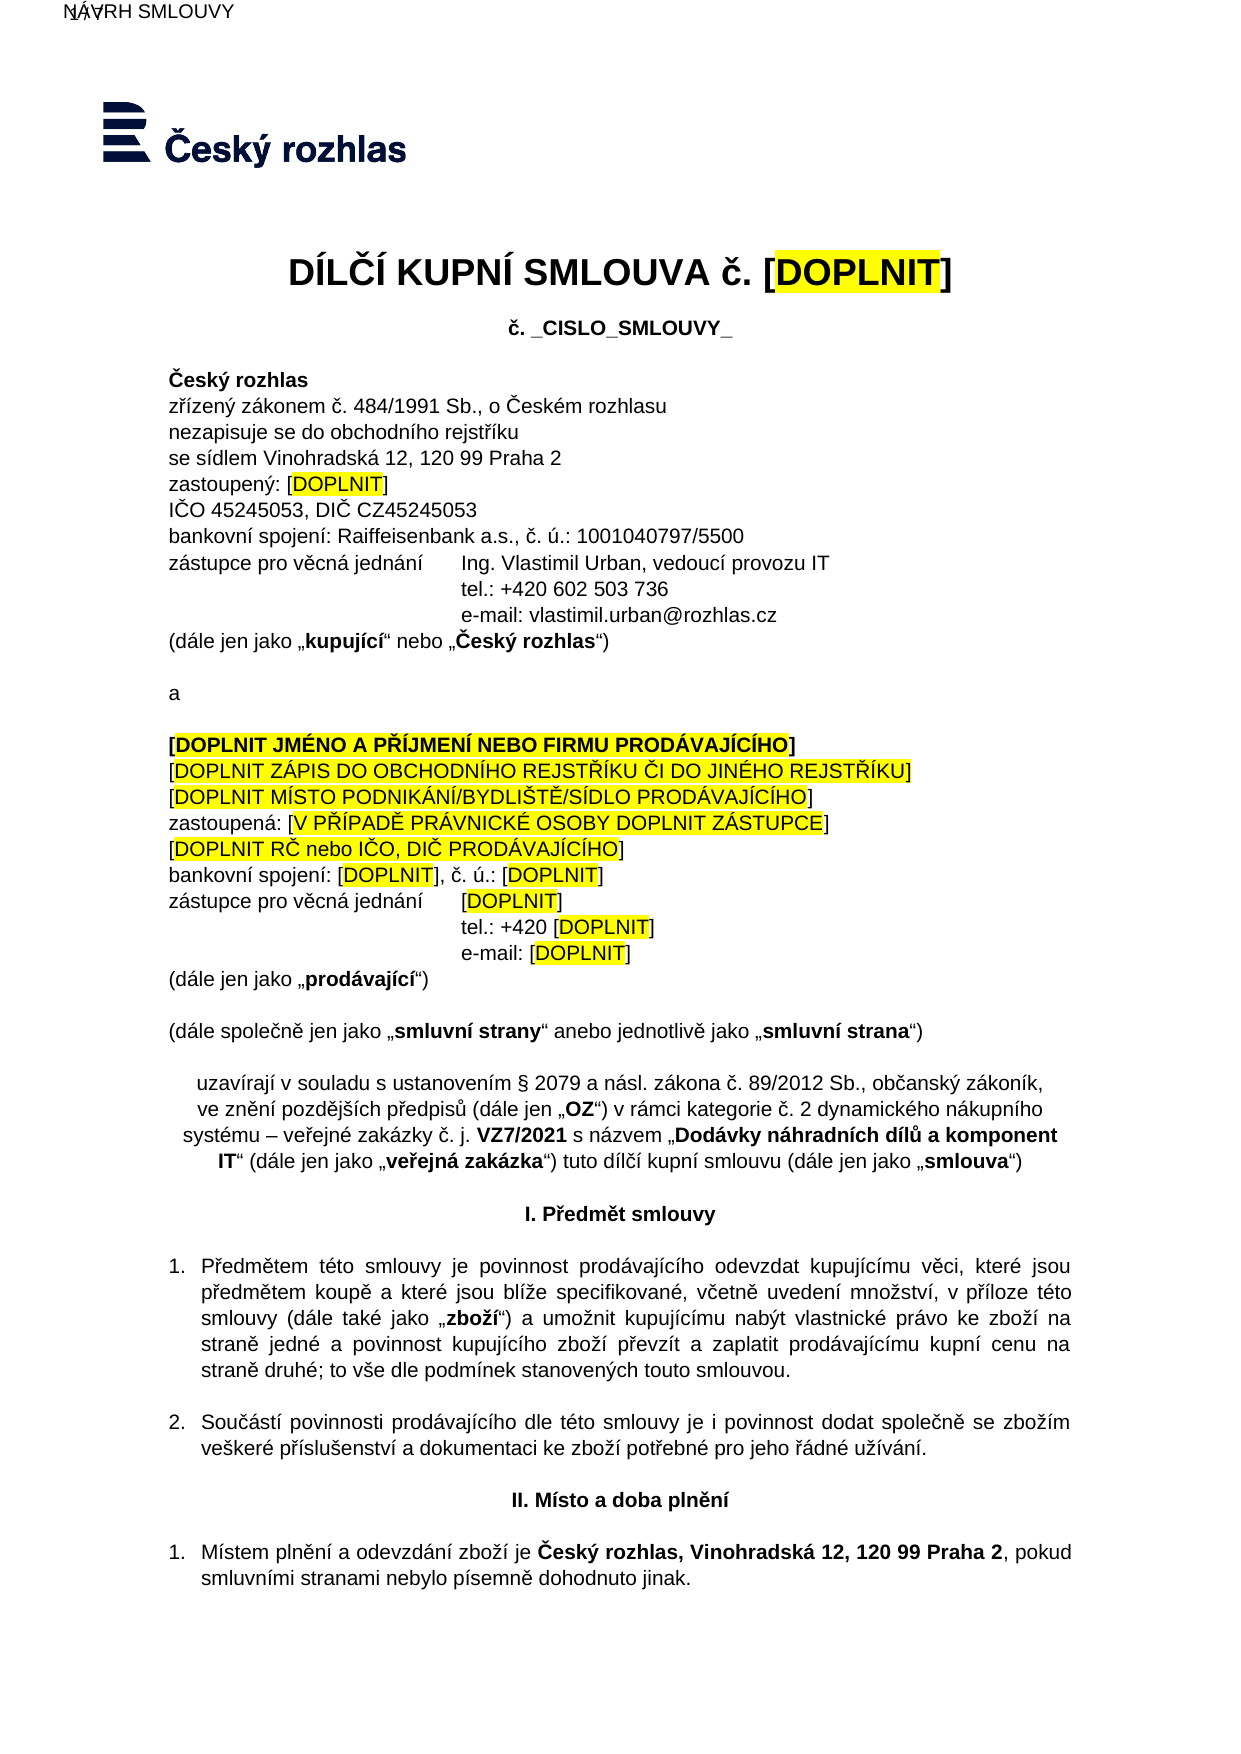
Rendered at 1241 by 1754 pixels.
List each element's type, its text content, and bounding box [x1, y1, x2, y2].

text a [168, 679, 1072, 705]
text [DOPLNIT ZÁPIS DO OBCHODNÍHO REJSTŘÍKU ČI DO JINÉHO REJSTŘÍKU] [168, 757, 1072, 783]
text Český rozhlas [168, 367, 1072, 393]
list Součástí povinnosti prodávajícího dle této smlouvy je i povinnost dodat společně se zbožím veškeré příslušenství a dokumentaci ke zboží potřebné pro jeho řádné užívání. [168, 1408, 1072, 1461]
text [DOPLNIT JMÉNO A PŘÍJMENÍ NEBO FIRMU PRODÁVAJÍCÍHO] [168, 731, 1072, 757]
text zastoupená: [V PŘÍPADĚ PRÁVNICKÉ OSOBY DOPLNIT ZÁSTUPCE] [168, 809, 1072, 836]
subtitle Předmět smlouvy [168, 1200, 1072, 1226]
text uzavírají v souladu s ustanovením § 2079 a násl. zákona č. 89/2012 Sb., občanský zákoník, [168, 1070, 1072, 1096]
text nezapisuje se do obchodního rejstříku [168, 419, 1072, 445]
text e-mail: [DOPLNIT] [168, 940, 1072, 966]
list Předmětem této smlouvy je povinnost prodávajícího odevzdat kupujícímu věci, které jsou předmětem koupě a které jsou blíže specifikované, včetně uvedení množství, v příloze této smlouvy (dále také jako „zboží“) a umožnit kupujícímu nabýt vlastnické právo ke zboží na straně jedné a povinnost kupujícího zboží převzít a zaplatit prodávajícímu kupní cenu na straně druhé; to vše dle podmínek stanovených touto smlouvou. [168, 1252, 1072, 1382]
text e-mail: vlastimil.urban@rozhlas.cz [168, 601, 1072, 627]
text tel.: +420 602 503 736 [168, 575, 1072, 601]
subtitle Místo a doba plnění [168, 1487, 1072, 1513]
text zástupce pro věcná jednání [DOPLNIT] [168, 888, 1072, 914]
title DÍLČÍ KUPNÍ SMLOUVA č. [DOPLNIT] [168, 250, 1072, 294]
text (dále jen jako „kupující“ nebo „Český rozhlas“) [168, 627, 1072, 653]
text (dále jen jako „prodávající“) [168, 966, 1072, 992]
text zastoupený: [DOPLNIT] [168, 471, 1072, 497]
text zřízený zákonem č. 484/1991 Sb., o Českém rozhlasu [168, 393, 1072, 419]
text bankovní spojení: [DOPLNIT], č. ú.: [DOPLNIT] [168, 862, 1072, 888]
text [DOPLNIT RČ nebo IČO, DIČ PRODÁVAJÍCÍHO] [168, 836, 1072, 862]
text ve znění pozdějších předpisů (dále jen „OZ“) v rámci kategorie č. 2 dynamického nákupního systému – veřejné zakázky č. j. VZ7/2021 s názvem „Dodávky náhradních dílů a komponent IT“ (dále jen jako „veřejná zakázka“) tuto dílčí kupní smlouvu (dále jen jako „smlouva“) [168, 1096, 1072, 1174]
text č. _CISLO_SMLOUVY_ [168, 315, 1072, 341]
text (dále společně jen jako „smluvní strany“ anebo jednotlivě jako „smluvní strana“) [168, 1018, 1072, 1044]
text se sídlem Vinohradská 12, 120 99 Praha 2 [168, 445, 1072, 471]
text tel.: +420 [DOPLNIT] [168, 914, 1072, 940]
text bankovní spojení: Raiffeisenbank a.s., č. ú.: 1001040797/5500 [168, 523, 1072, 549]
text zástupce pro věcná jednání Ing. Vlastimil Urban, vedoucí provozu IT [168, 549, 1072, 575]
text IČO 45245053, DIČ CZ45245053 [168, 497, 1072, 523]
text [DOPLNIT MÍSTO PODNIKÁNÍ/BYDLIŠTĚ/SÍDLO PRODÁVAJÍCÍHO] [168, 783, 1072, 809]
picture [103, 102, 406, 168]
list Místem plnění a odevzdání zboží je Český rozhlas, Vinohradská 12, 120 99 Praha 2, pokud smluvními stranami nebylo písemně dohodnuto jinak. [168, 1539, 1072, 1591]
